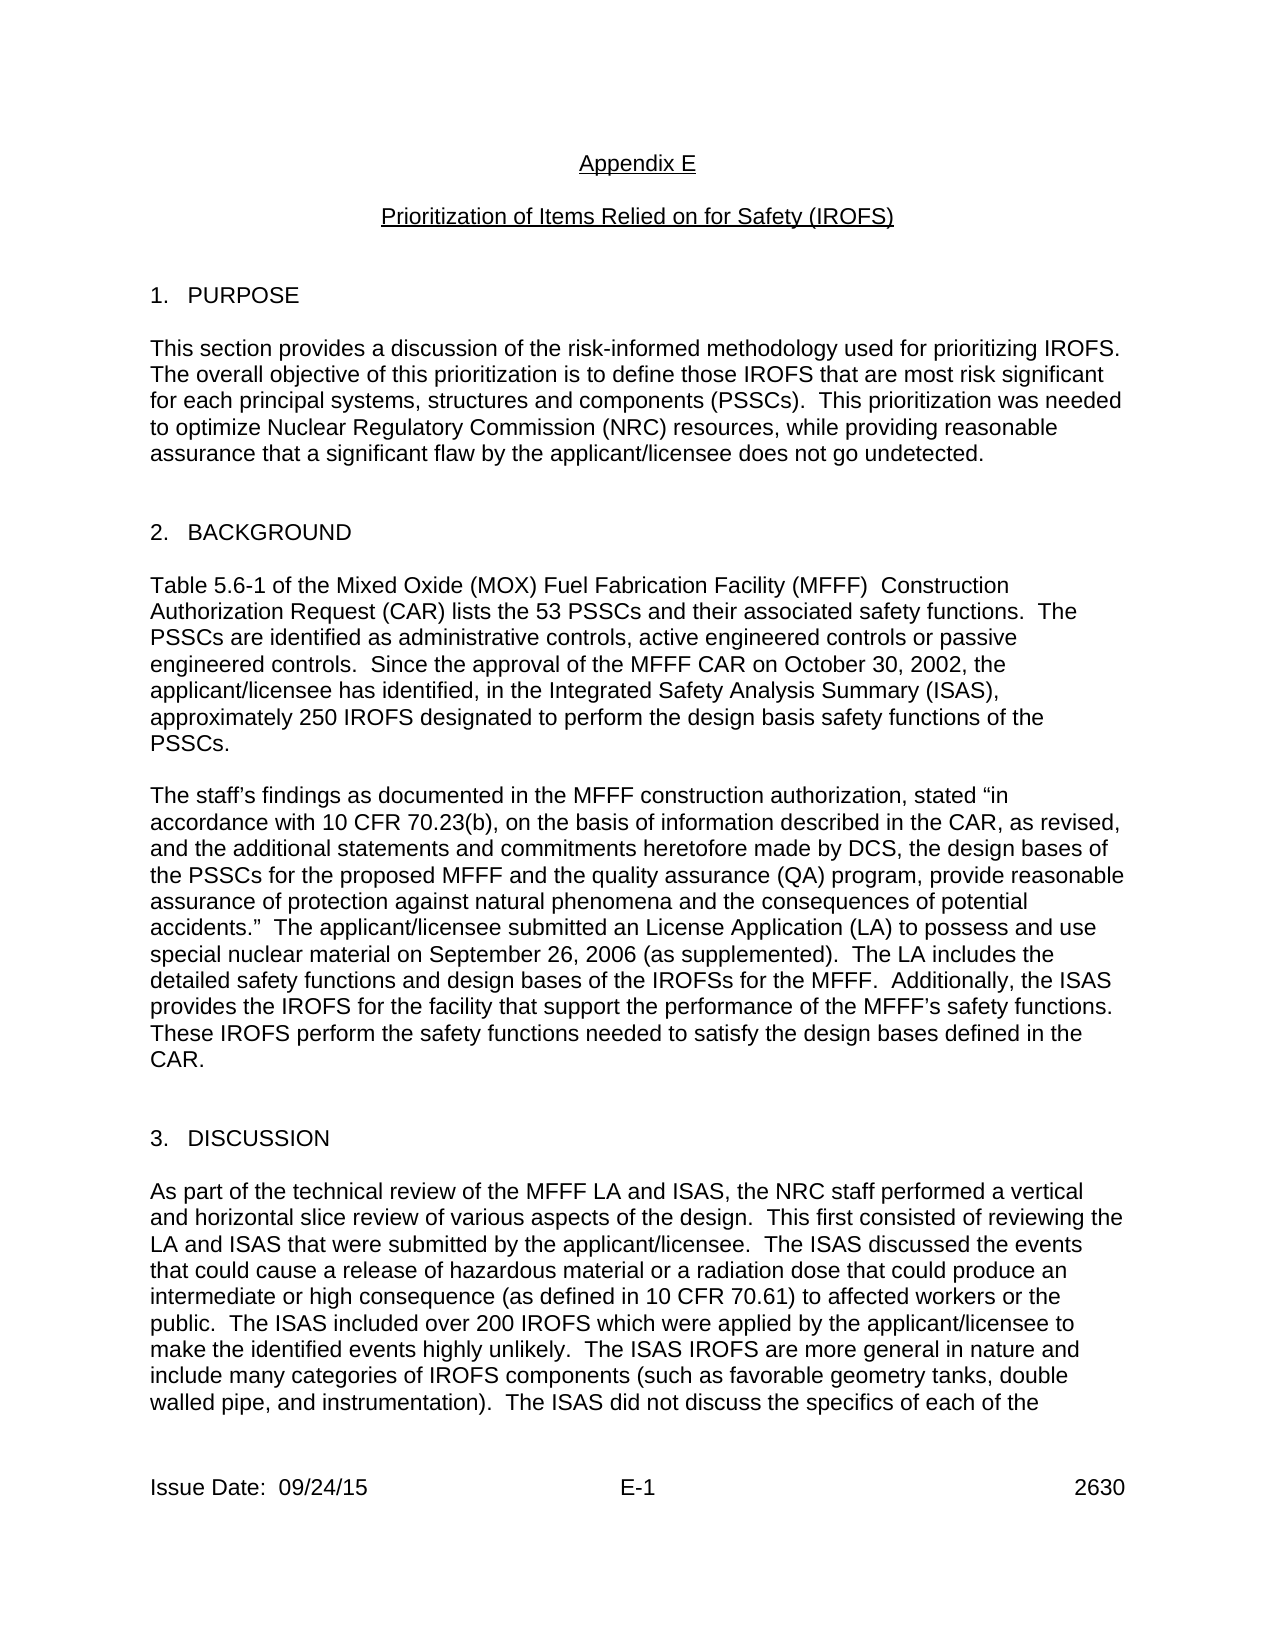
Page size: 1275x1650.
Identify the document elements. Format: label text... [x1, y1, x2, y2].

list PURPOSE [150, 282, 1125, 308]
text Appendix E [150, 150, 1125, 176]
text As part of the technical review of the MFFF LA and ISAS, the NRC staff performed a vertical and horizontal slice review of various aspects of the design. This first consisted of reviewing the LA and ISAS that were submitted by the applicant/licensee. The ISAS discussed the events that could cause a release of hazardous material or a radiation dose that could produce an intermediate or high consequence (as defined in 10 CFR 70.61) to affected workers or the public. The ISAS included over 200 IROFS which were applied by the applicant/licensee to make the identified events highly unlikely. The ISAS IROFS are more general in nature and include many categories of IROFS components (such as favorable geometry tanks, double walled pipe, and instrumentation). The ISAS did not discuss the specifics of each of the [150, 1178, 1125, 1415]
list BACKGROUND [150, 519, 1125, 545]
text This section provides a discussion of the risk-informed methodology used for prioritizing IROFS. The overall objective of this prioritization is to define those IROFS that are most risk significant for each principal systems, structures and components (PSSCs). This prioritization was needed to optimize Nuclear Regulatory Commission (NRC) resources, while providing reasonable assurance that a significant flaw by the applicant/licensee does not go undetected. [150, 334, 1125, 466]
list DISCUSSION [150, 1125, 1125, 1151]
text Prioritization of Items Relied on for Safety (IROFS) [150, 203, 1125, 229]
text The staff’s findings as documented in the MFFF construction authorization, stated “in accordance with 10 CFR 70.23(b), on the basis of information described in the CAR, as revised, and the additional statements and commitments heretofore made by DCS, the design bases of the PSSCs for the proposed MFFF and the quality assurance (QA) program, provide reasonable assurance of protection against natural phenomena and the consequences of potential accidents.” The applicant/licensee submitted an License Application (LA) to possess and use special nuclear material on September 26, 2006 (as supplemented). The LA includes the detailed safety functions and design bases of the IROFSs for the MFFF. Additionally, the ISAS provides the IROFS for the facility that support the performance of the MFFF’s safety functions. These IROFS perform the safety functions needed to satisfy the design bases defined in the CAR. [150, 782, 1125, 1072]
text Table 5.6-1 of the Mixed Oxide (MOX) Fuel Fabrication Facility (MFFF) Construction Authorization Request (CAR) lists the 53 PSSCs and their associated safety functions. The PSSCs are identified as administrative controls, active engineered controls or passive engineered controls. Since the approval of the MFFF CAR on October 30, 2002, the applicant/licensee has identified, in the Integrated Safety Analysis Summary (ISAS), approximately 250 IROFS designated to perform the design basis safety functions of the PSSCs. [150, 572, 1125, 756]
